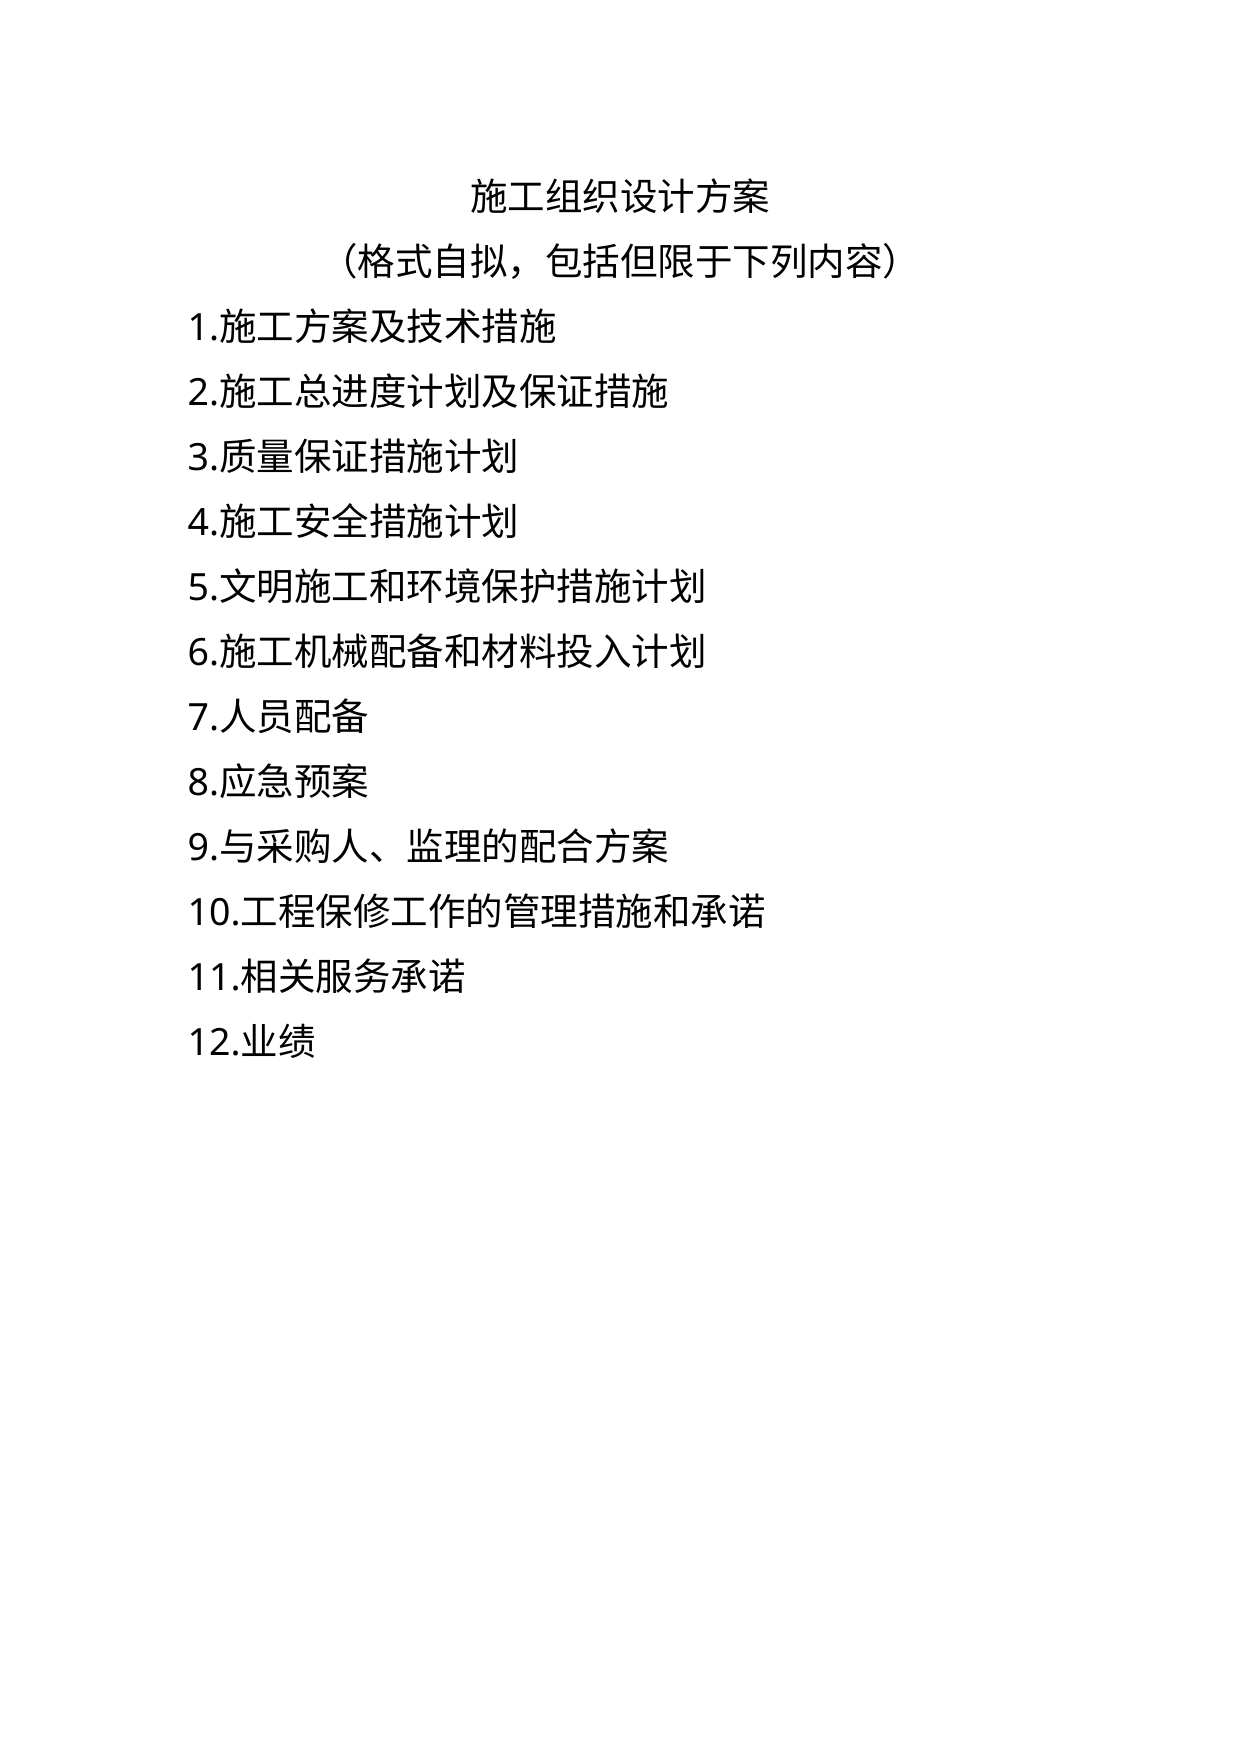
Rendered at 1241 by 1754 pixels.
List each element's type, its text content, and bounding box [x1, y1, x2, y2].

list 4.施工安全措施计划 [187, 487, 1053, 552]
list 2.施工总进度计划及保证措施 [187, 357, 1053, 422]
list 11.相关服务承诺 [187, 942, 1053, 1007]
list 6.施工机械配备和材料投入计划 [187, 617, 1053, 682]
list 施工组织设计方案 [187, 162, 1053, 227]
list 12.业绩 [187, 1007, 1053, 1072]
list （格式自拟，包括但限于下列内容） [187, 227, 1053, 292]
list 1.施工方案及技术措施 [187, 292, 1053, 357]
list 7.人员配备 [187, 682, 1053, 747]
list 9.与采购人、监理的配合方案 [187, 812, 1053, 877]
list 5.文明施工和环境保护措施计划 [187, 552, 1053, 617]
list 8.应急预案 [187, 747, 1053, 812]
list 10.工程保修工作的管理措施和承诺 [187, 877, 1053, 942]
list 3.质量保证措施计划 [187, 422, 1053, 487]
